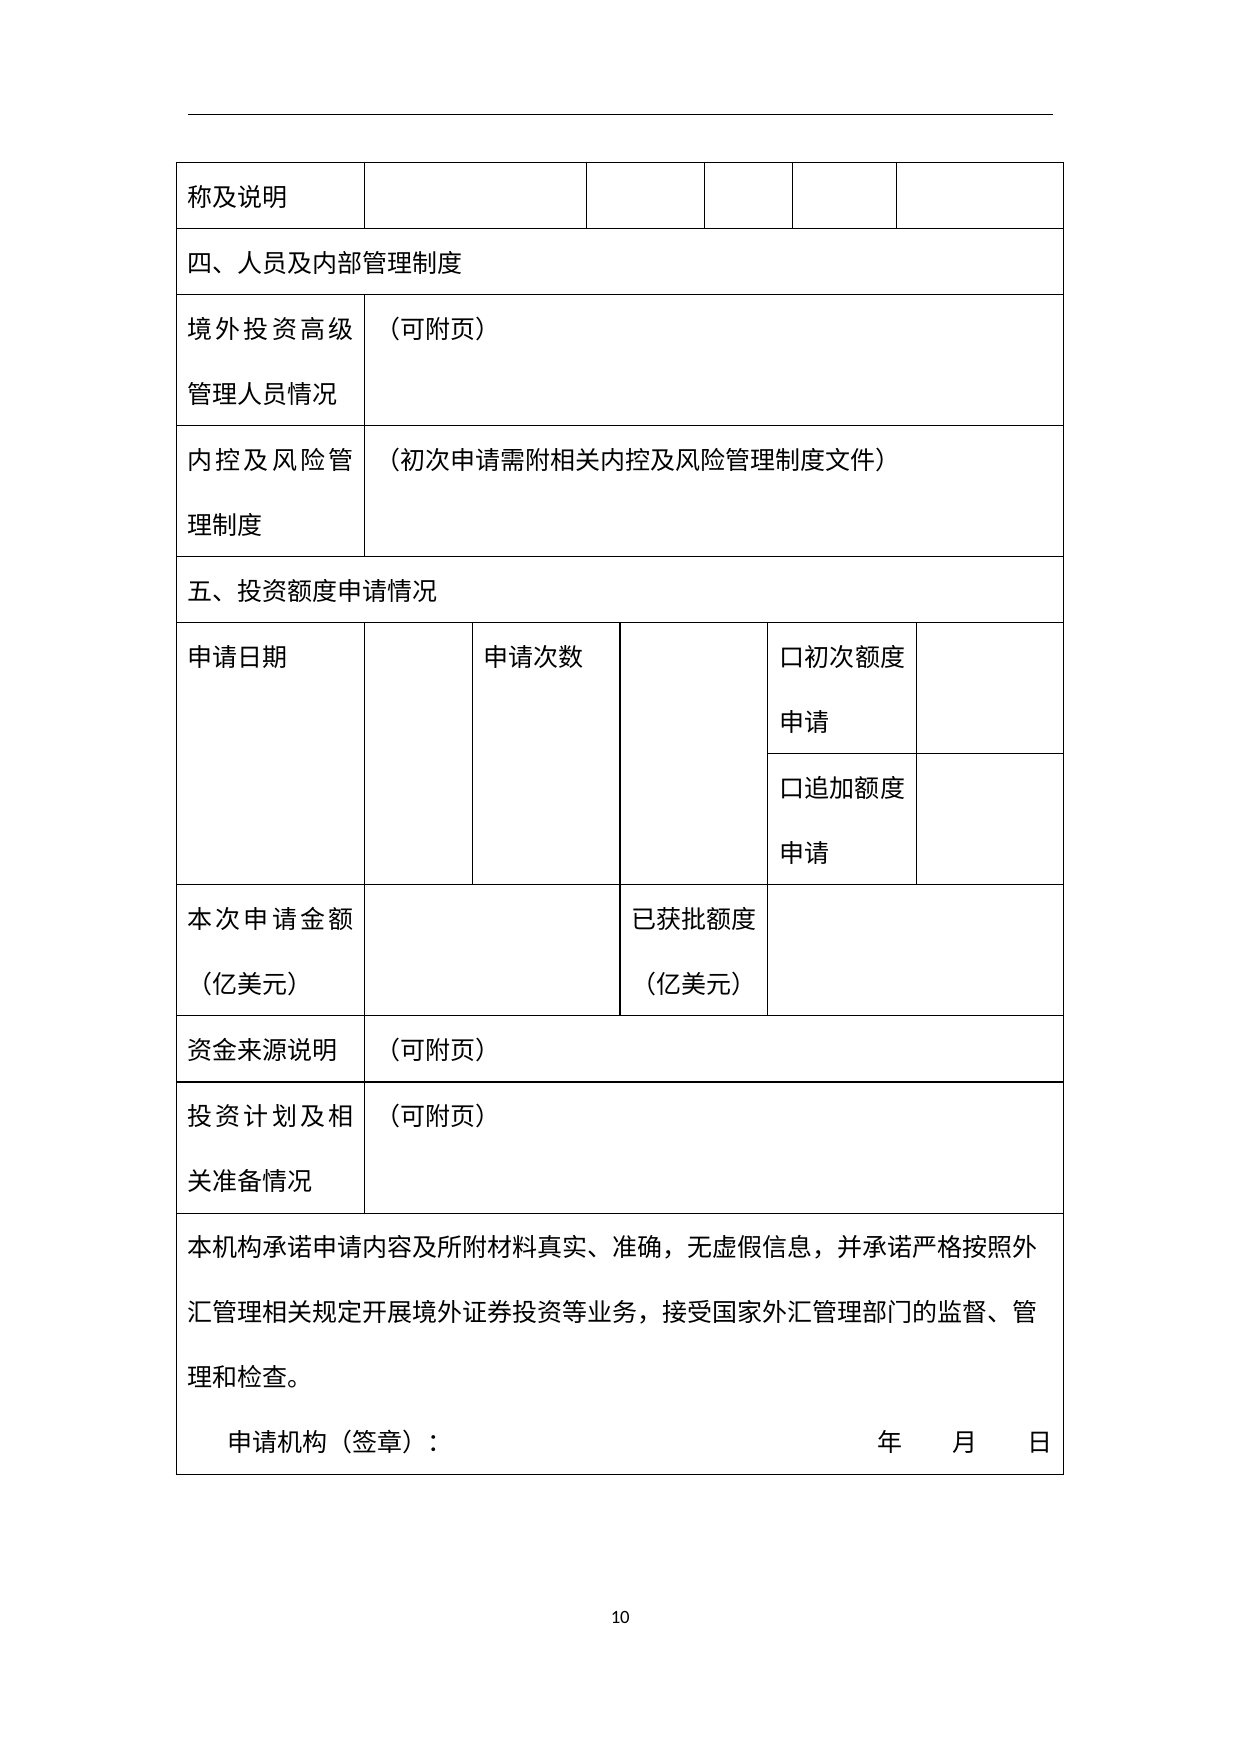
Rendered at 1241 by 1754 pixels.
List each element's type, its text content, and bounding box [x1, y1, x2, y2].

table_cell 内控及风险管理制度 [177, 426, 364, 556]
table_cell [897, 163, 1063, 228]
table_cell 已获批额度 （亿美元） [621, 885, 767, 1015]
table_cell [365, 885, 619, 1015]
table_cell 口追加额度申请 [768, 754, 916, 884]
table_cell 五、投资额度申请情况 [177, 557, 1063, 622]
table_cell [705, 163, 792, 228]
table_cell 口初次额度申请 [768, 623, 916, 753]
table_cell 申请日期 [177, 623, 364, 884]
table_cell [917, 754, 1063, 884]
table_cell 本机构承诺申请内容及所附材料真实、准确，无虚假信息，并承诺严格按照外汇管理相关规定开展境外证券投资等业务，接受国家外汇管理部门的监督、管理和检查。 申请机构（签章）： 年 月 日 [177, 1214, 1063, 1473]
table_cell 境外投资高级管理人员情况 [177, 295, 364, 425]
table_cell （可附页） [365, 1083, 1063, 1212]
table_cell 境外托管人名称及说明 [177, 163, 364, 228]
table_cell 申请次数 [473, 623, 619, 884]
table_cell [587, 163, 704, 228]
table_cell （可附页） [365, 1016, 1063, 1081]
table_cell 四、人员及内部管理制度 [177, 229, 1063, 294]
table_cell （初次申请需附相关内控及风险管理制度文件） [365, 426, 1063, 556]
table_cell 本次申请金额（亿美元） [177, 885, 364, 1015]
table_cell [365, 163, 586, 228]
table_cell 投资计划及相关准备情况 [177, 1083, 364, 1212]
table_cell [365, 623, 472, 884]
table_cell [917, 623, 1063, 753]
table_cell [793, 163, 896, 228]
table_cell （可附页） [365, 295, 1063, 425]
table_cell [768, 885, 1063, 1015]
table_cell [621, 623, 767, 884]
table_cell 资金来源说明 [177, 1016, 364, 1081]
